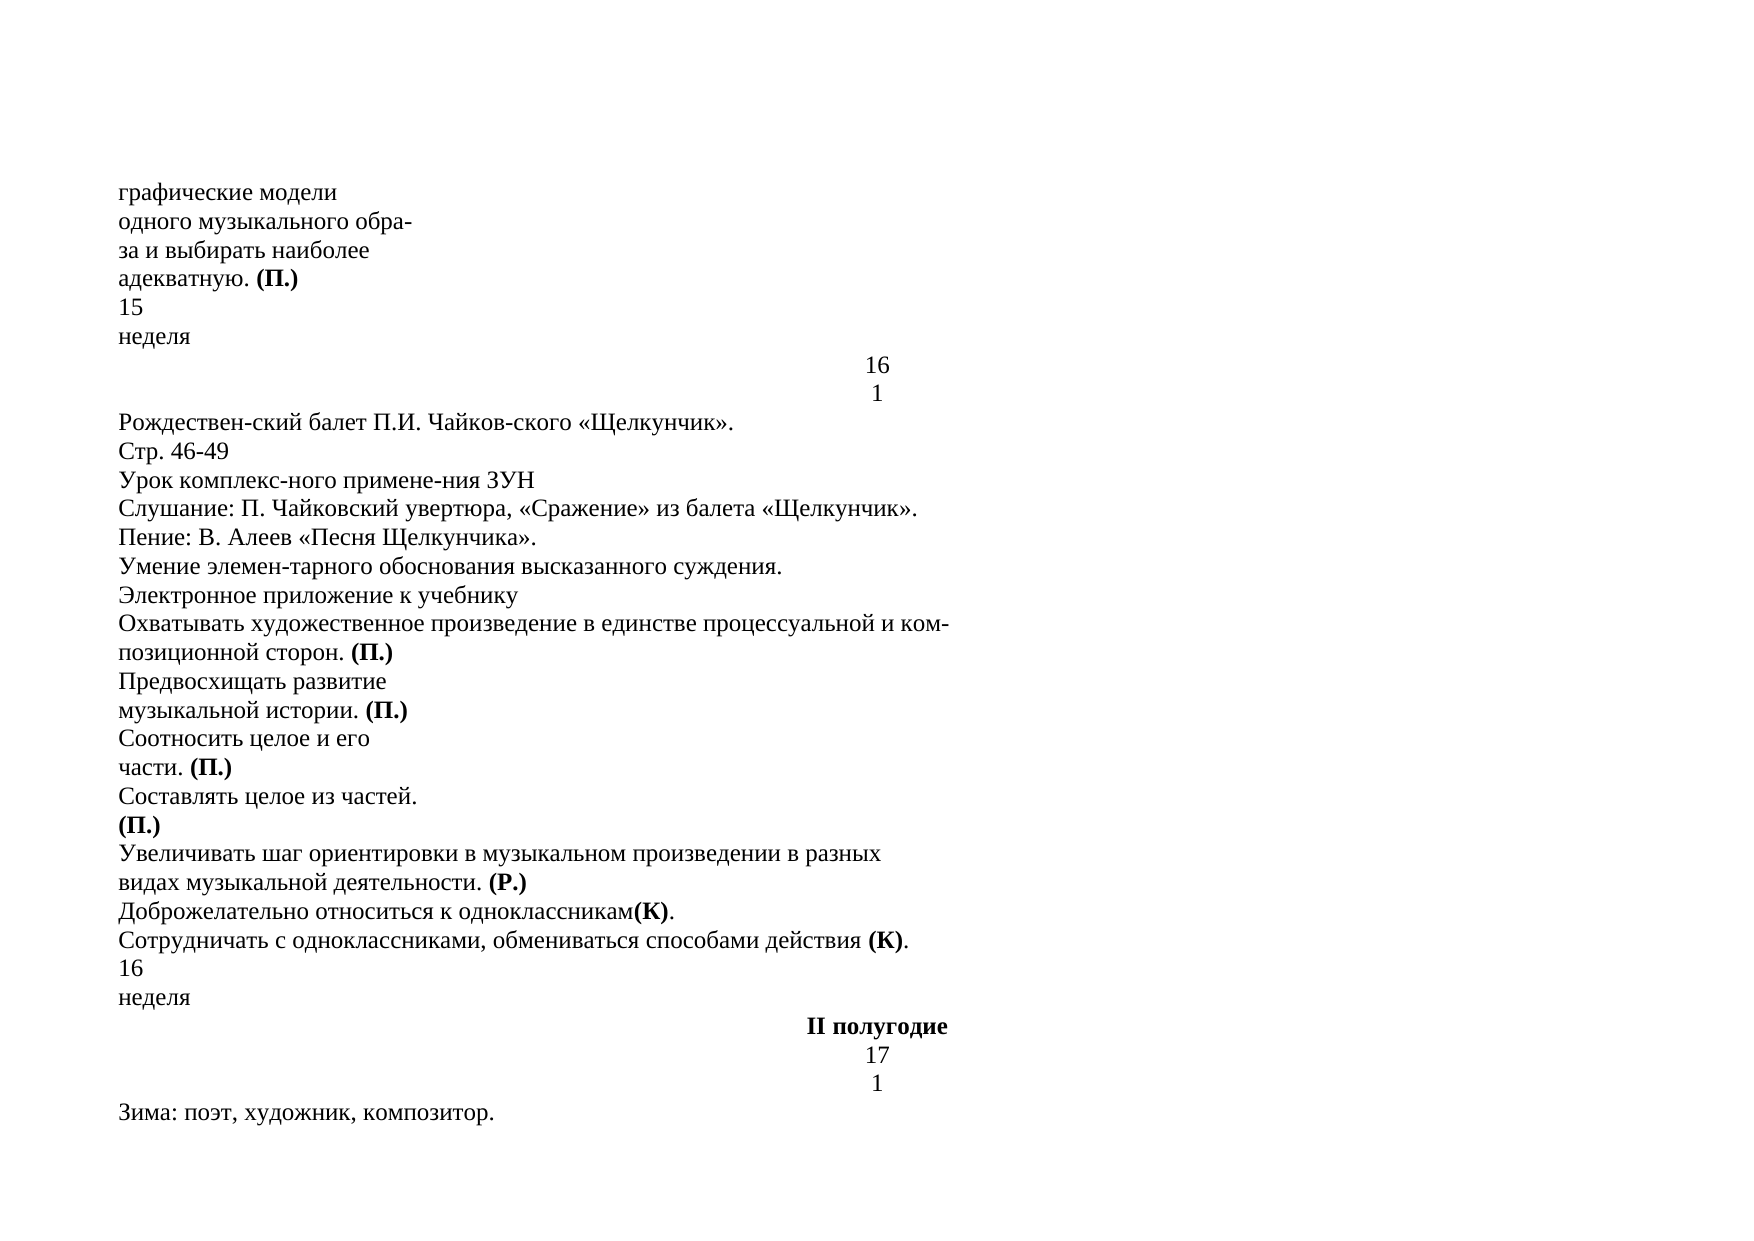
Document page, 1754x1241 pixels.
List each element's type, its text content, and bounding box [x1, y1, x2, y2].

text Увеличивать шаг ориентировки в музыкальном произведении в разных [118, 838, 1636, 867]
text Доброжелательно относиться к одноклассникам(К). [118, 896, 1636, 925]
text музыкальной истории. (П.) [118, 695, 1636, 723]
text неделя [118, 321, 1636, 350]
text одного музыкального обра- [118, 206, 1636, 235]
text части. (П.) [118, 752, 1636, 781]
text 16 [118, 953, 1636, 982]
text Соотносить целое и его [118, 723, 1636, 752]
text 1 [118, 378, 1636, 407]
text 1 [118, 1068, 1636, 1097]
text Зима: поэт, художник, композитор. [118, 1097, 1636, 1126]
text Стр. 46-49 [118, 436, 1636, 465]
text видах музыкальной деятельности. (Р.) [118, 867, 1636, 896]
text Электронное приложение к учебнику [118, 580, 1636, 608]
text II полугодие [118, 1011, 1636, 1040]
text 17 [118, 1040, 1636, 1068]
text Составлять целое из частей. [118, 781, 1636, 810]
text Урок комплекс-ного примене-ния ЗУН [118, 465, 1636, 493]
text Сотрудничать с одноклассниками, обмениваться способами действия (К). [118, 925, 1636, 953]
text (П.) [118, 810, 1636, 838]
text 15 [118, 292, 1636, 321]
text графические модели [118, 177, 1636, 206]
text Слушание: П. Чайковский увертюра, «Сражение» из балета «Щелкунчик». [118, 493, 1636, 522]
text Рождествен-ский балет П.И. Чайков-ского «Щелкунчик». [118, 407, 1636, 436]
text Умение элемен-тарного обоснования высказанного суждения. [118, 551, 1636, 580]
text неделя [118, 982, 1636, 1011]
text адекватную. (П.) [118, 263, 1636, 292]
text 16 [118, 350, 1636, 378]
text позиционной сторон. (П.) [118, 637, 1636, 666]
text за и выбирать наиболее [118, 235, 1636, 263]
text Охватывать художественное произведение в единстве процессуальной и ком- [118, 608, 1636, 637]
text Предвосхищать развитие [118, 666, 1636, 695]
text Пение: В. Алеев «Песня Щелкунчика». [118, 522, 1636, 551]
